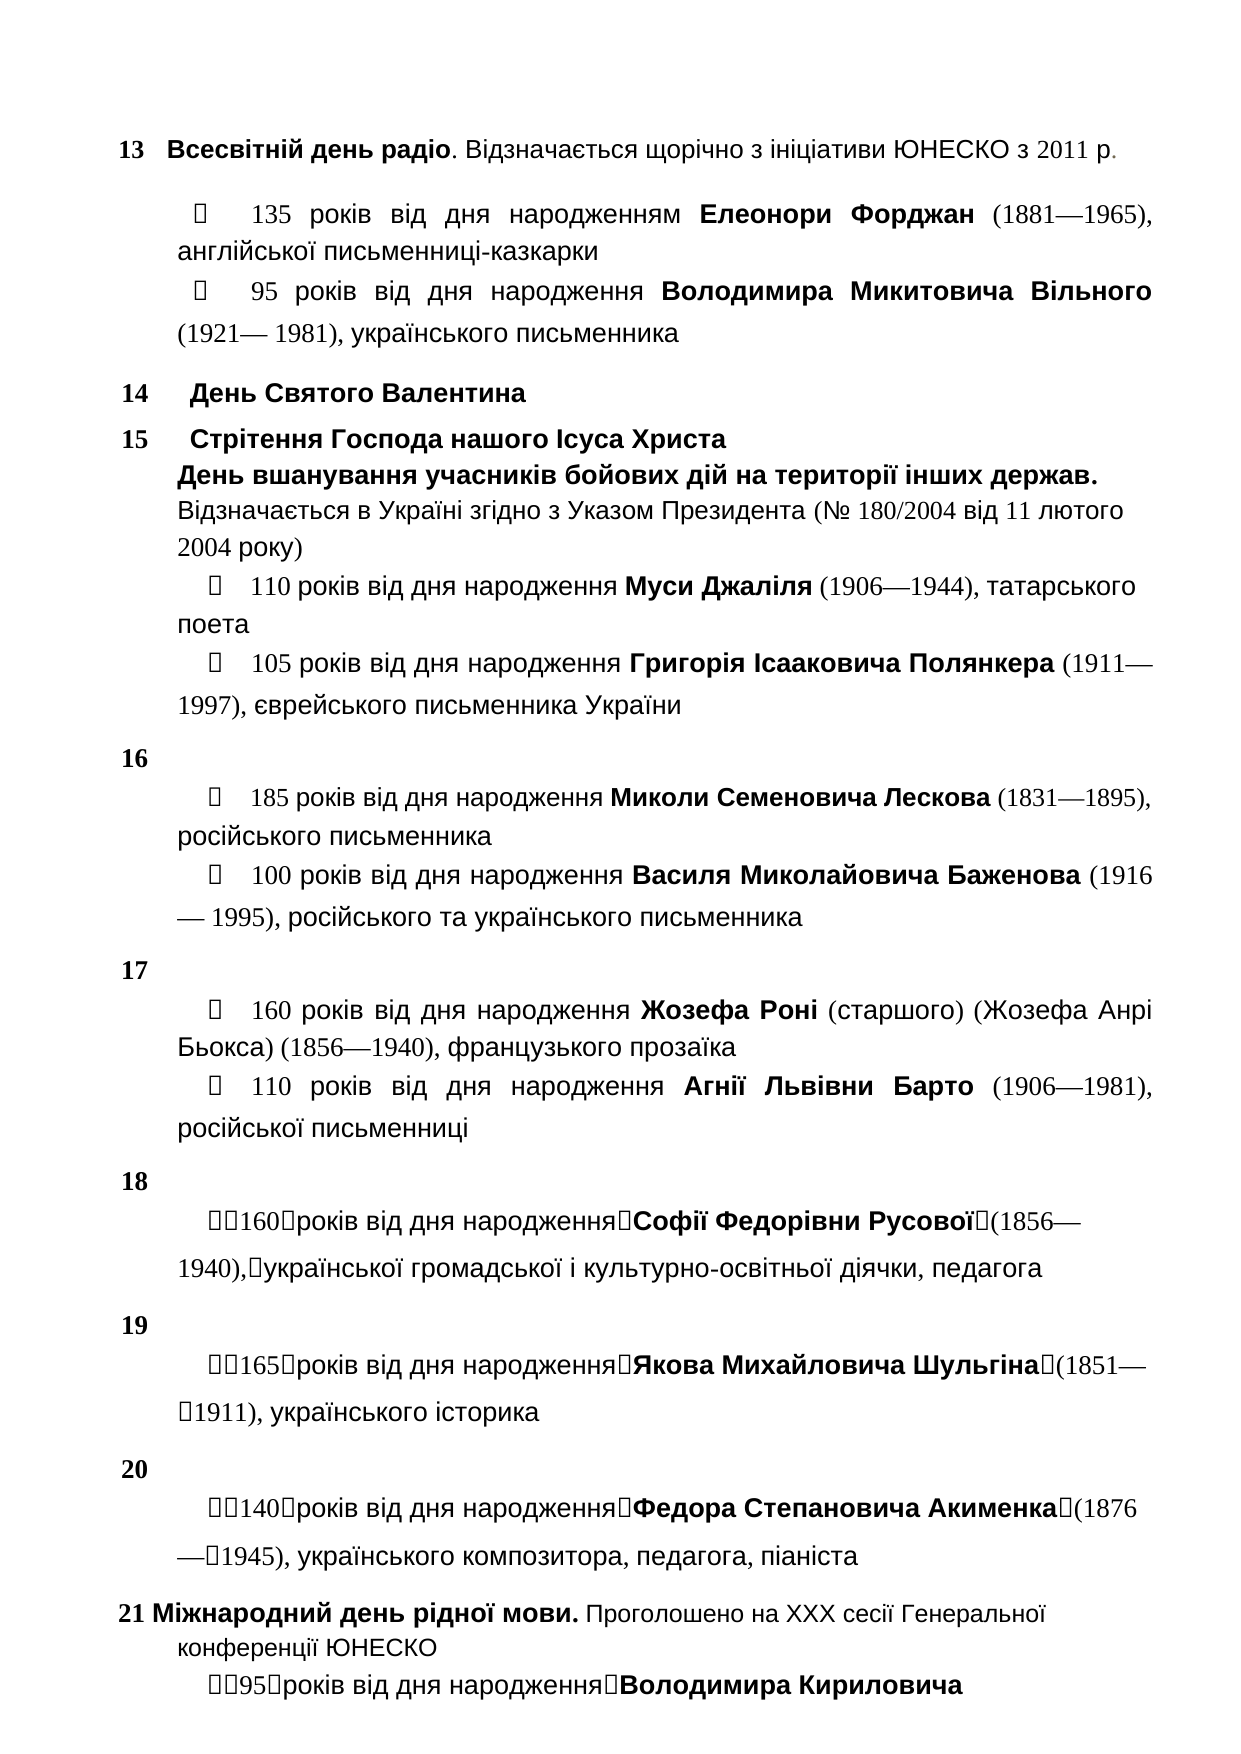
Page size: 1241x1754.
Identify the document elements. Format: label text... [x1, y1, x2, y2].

text 16 [121, 743, 1153, 774]
text 2004 року) [177, 531, 1153, 562]
text 20 [121, 1453, 1153, 1484]
list 185 років від дня народження Миколи Семеновича Лескова (1831—1895), [207, 778, 1153, 814]
text 18 [121, 1166, 1153, 1197]
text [177, 1666, 1153, 1702]
list 160 років від дня народження Жозефа Роні (старшого) (Жозефа Анрі Бьокса) (1856—1940), французького прозаїка [177, 990, 1153, 1062]
text 19 [121, 1309, 1153, 1340]
text День вшанування учасників бойових дій на території інших держав. [177, 459, 1153, 490]
list 100 років від дня народження Василя Миколайовича Баженова (1916— 1995), російського та українського письменника [177, 855, 1153, 932]
text поета [177, 608, 1153, 639]
list 105 років від дня народження Григорія Ісааковича Полянкера (1911— 1997), єврейського письменника України [177, 644, 1153, 721]
text 160років від дня народженняСофії Федорівни Русової(1856—1940),української громадської і культурно-освітньої діячки, педагога [177, 1201, 1153, 1285]
list Всесвітній день радіо. Відзначається щорічно з ініціативи ЮНЕСКО з 2011 р. [118, 134, 1153, 164]
text 140років від дня народженняФедора Степановича Акименка(1876—1945), українського композитора, педагога, піаніста [177, 1489, 1153, 1573]
text 21 Міжнародний день рідної мови. Проголошено на ХХХ сесії Генеральної конференції ЮНЕСКО [118, 1597, 1153, 1662]
list 95 років від дня народження Володимира Микитовича Вільного (1921— 1981), українського письменника [177, 271, 1153, 348]
list Стрітення Господа нашого Ісуса Христа [121, 423, 1153, 454]
text 165років від дня народженняЯкова Михайловича Шульгіна(1851—1911), українського історика [177, 1345, 1153, 1429]
text російського письменника [177, 820, 1153, 851]
text Відзначається в Україні згідно з Указом Президента (№ 180/2004 від 11 лютого [177, 495, 1153, 525]
list 110 років від дня народження Агнії Львівни Барто (1906—1981), російської письменниці [177, 1067, 1153, 1143]
list День Святого Валентина [121, 377, 1153, 408]
list 135 років від дня народженням Елеонори Форджан (1881—1965), англійської письменниці-казкарки [177, 194, 1153, 267]
list 110 років від дня народження Муси Джаліля (1906—1944), татарського [207, 566, 1153, 603]
text 17 [121, 954, 1153, 985]
